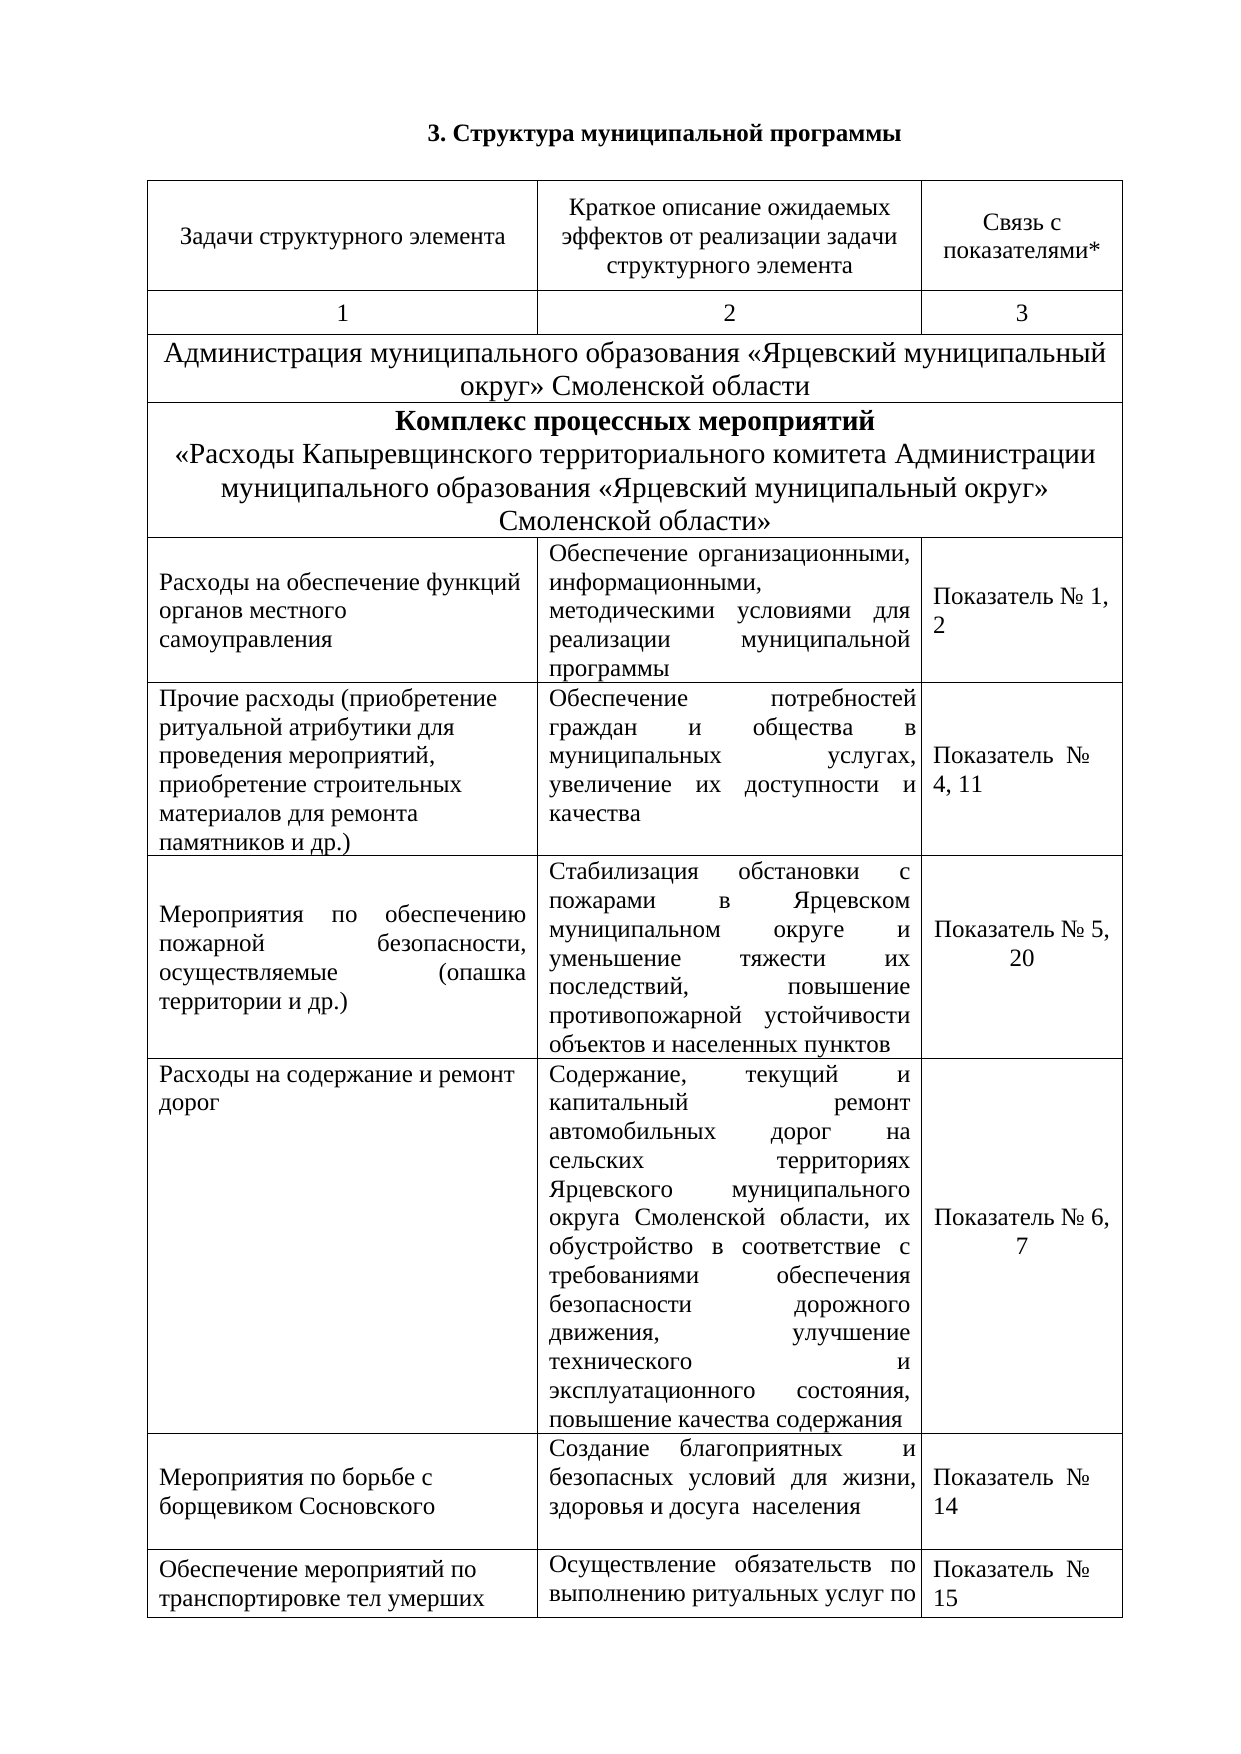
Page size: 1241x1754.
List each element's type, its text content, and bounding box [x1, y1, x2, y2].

table_cell Обеспечение потребностей граждан и общества в муниципальных услугах, увеличение их доступности и качества [538, 683, 921, 855]
table_cell Обеспечение организационными, информационными, методическими условиями для реализации муниципальной программы [538, 538, 921, 682]
table_cell Показатель № 5, 20 [922, 856, 1122, 1058]
table_cell Комплекс процессных мероприятий «Расходы Капыревщинского территориального комитета Администрации муниципального образования «Ярцевский муниципальный округ» Смоленской области» [148, 403, 1122, 537]
text 3. Структура муниципальной программы [177, 118, 1152, 147]
table_cell Показатель № 1, 2 [922, 538, 1122, 682]
table_cell Показатель № 14 [922, 1434, 1122, 1548]
table_cell Содержание, текущий и капитальный ремонт автомобильных дорог на сельских территориях Ярцевского муниципального округа Смоленской области, их обустройство в соответствие с требованиями обеспечения безопасности дорожного движения, улучшение технического и эксплуатационного состояния, повышение качества содержания [538, 1059, 921, 1432]
table_cell Мероприятия по борьбе с борщевиком Сосновского [148, 1434, 537, 1548]
table_cell Расходы на обеспечение функций органов местного самоуправления [148, 538, 537, 682]
table_cell Администрация муниципального образования «Ярцевский муниципальный округ» Смоленской области [148, 335, 1122, 402]
table_cell Расходы на содержание и ремонт дорог [148, 1059, 537, 1432]
table_cell 3 [922, 291, 1122, 334]
table_cell Показатель № 6, 7 [922, 1059, 1122, 1432]
table_cell 1 [148, 291, 537, 334]
table_cell Показатель № 4, 11 [922, 683, 1122, 855]
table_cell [538, 1550, 921, 1617]
table_header Связь с показателями* [922, 181, 1122, 289]
table_header Задачи структурного элемента [148, 181, 537, 289]
table_header Краткое описание ожидаемых эффектов от реализации задачи структурного элемента [538, 181, 921, 289]
table_cell Создание благоприятных и безопасных условий для жизни, здоровья и досуга населения [538, 1434, 921, 1548]
table_cell Мероприятия по обеспечению пожарной безопасности, осуществляемые (опашка территории и др.) [148, 856, 537, 1058]
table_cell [148, 1550, 537, 1617]
table_cell Показатель № 15 [922, 1550, 1122, 1617]
table_cell Прочие расходы (приобретение ритуальной атрибутики для проведения мероприятий, приобретение строительных материалов для ремонта памятников и др.) [148, 683, 537, 855]
table_cell 2 [538, 291, 921, 334]
table_cell Стабилизация обстановки с пожарами в Ярцевском муниципальном округе и уменьшение тяжести их последствий, повышение противопожарной устойчивости объектов и населенных пунктов [538, 856, 921, 1058]
